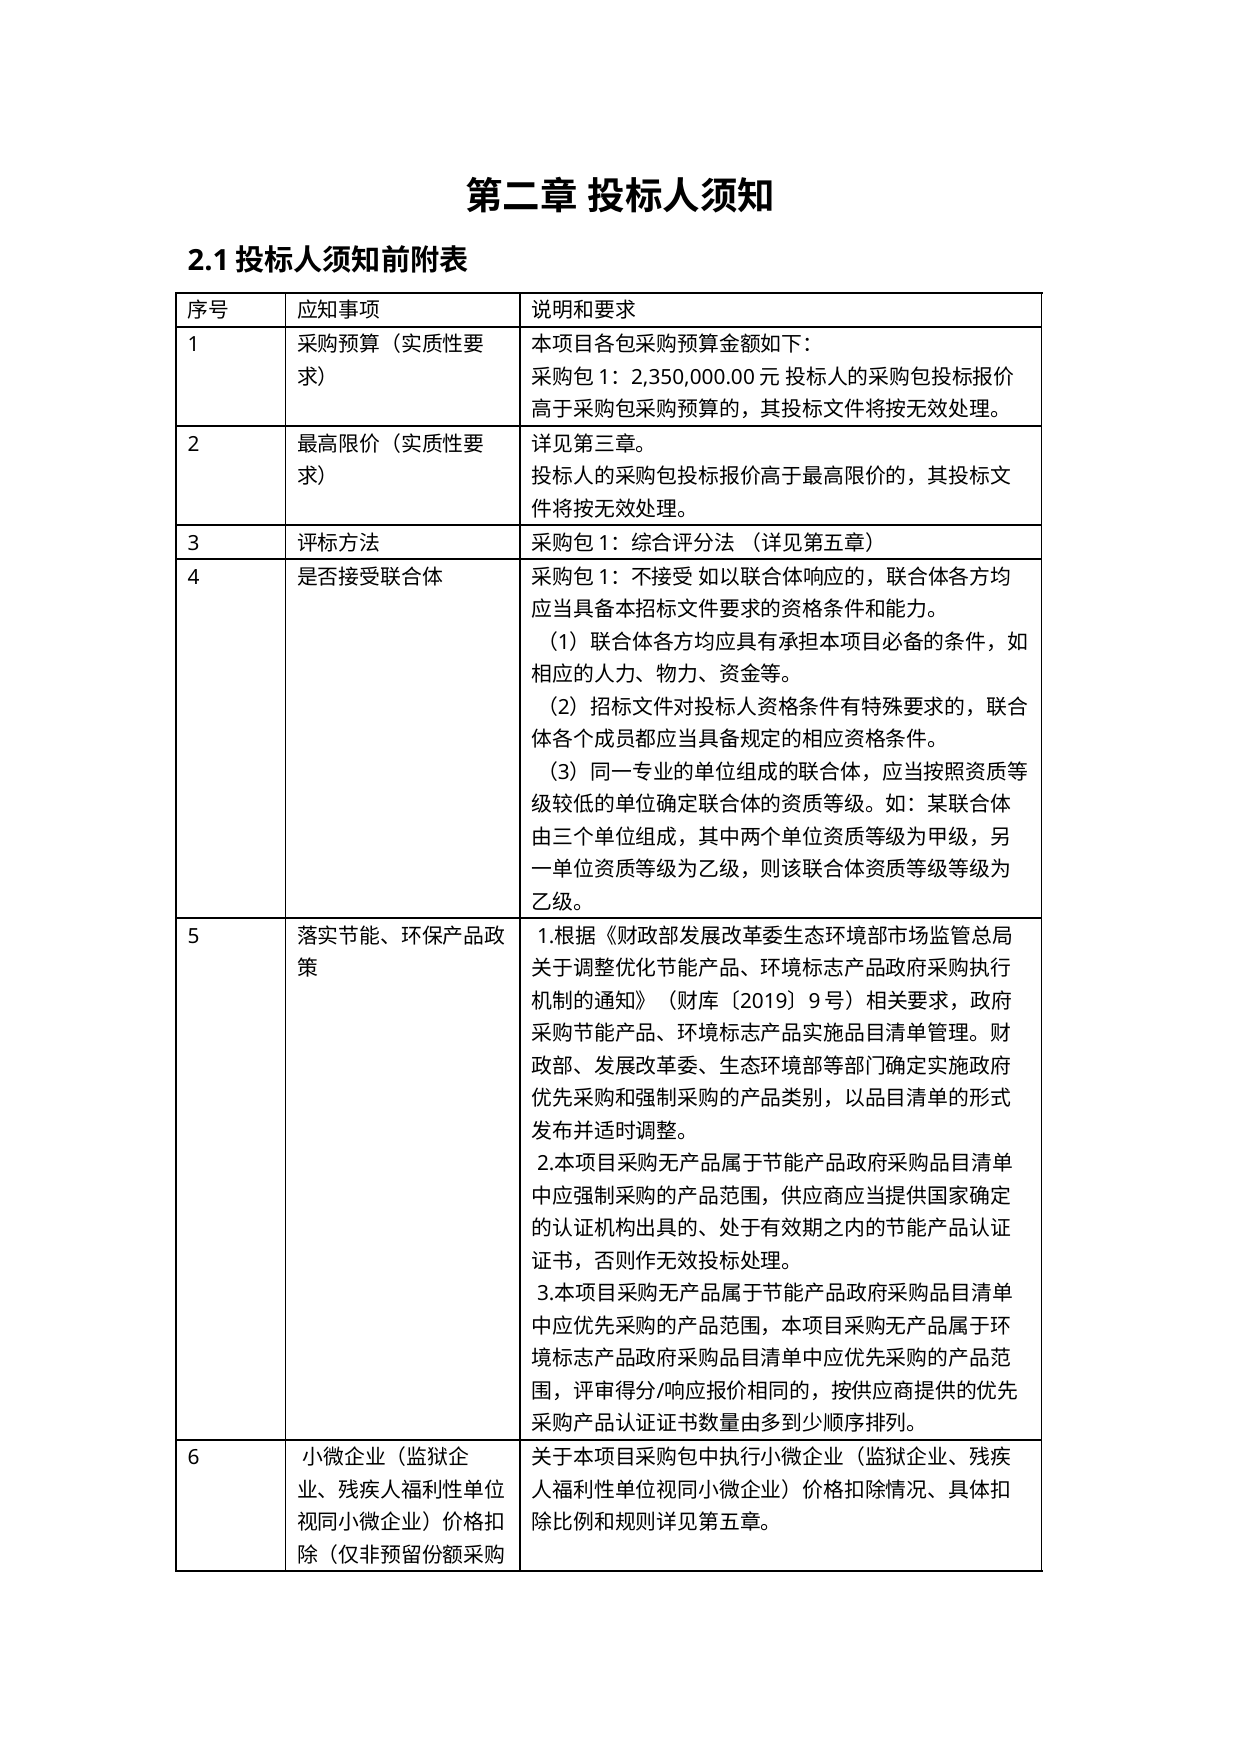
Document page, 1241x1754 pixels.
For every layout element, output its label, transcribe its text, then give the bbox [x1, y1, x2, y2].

table_header 说明和要求 [521, 294, 1041, 326]
table_cell 2 [177, 427, 285, 524]
table_cell 最高限价（实质性要求） [286, 427, 519, 524]
table_header 应知事项 [286, 294, 519, 326]
table_cell 3 [177, 526, 285, 558]
table_cell 本项目各包采购预算金额如下： 采购包1：2,350,000.00元 投标人的采购包投标报价高于采购包采购预算的，其投标文件将按无效处理。 [521, 328, 1041, 425]
table_cell 落实节能、环保产品政策 [286, 919, 519, 1439]
text 第二章 投标人须知 [187, 162, 1053, 227]
table_cell 采购包1：不接受 如以联合体响应的，联合体各方均应当具备本招标文件要求的资格条件和能力。 （1）联合体各方均应具有承担本项目必备的条件，如相应的人力、物力、资金等。 （2）招标文件对投标人资格条件有特殊要求的，联合体各个成员都应当具备规定的相应资格条件。 （3）同一专业的单位组成的联合体，应当按照资质等级较低的单位确定联合体的资质等级。如：某联合体由三个单位组成，其中两个单位资质等级为甲级，另一单位资质等级为乙级，则该联合体资质等级等级为乙级。 [521, 560, 1041, 917]
table_header 序号 [177, 294, 285, 326]
text 2.1投标人须知前附表 [187, 227, 1053, 292]
table_cell 1.根据《财政部发展改革委生态环境部市场监管总局关于调整优化节能产品、环境标志产品政府采购执行机制的通知》（财库〔2019〕9号）相关要求，政府采购节能产品、环境标志产品实施品目清单管理。财政部、发展改革委、生态环境部等部门确定实施政府优先采购和强制采购的产品类别，以品目清单的形式发布并适时调整。 2.本项目采购无产品属于节能产品政府采购品目清单中应强制采购的产品范围，供应商应当提供国家确定的认证机构出具的、处于有效期之内的节能产品认证证书，否则作无效投标处理。 3.本项目采购无产品属于节能产品政府采购品目清单中应优先采购的产品范围，本项目采购无产品属于环境标志产品政府采购品目清单中应优先采购的产品范围，评审得分/响应报价相同的，按供应商提供的优先采购产品认证证书数量由多到少顺序排列。 [521, 919, 1041, 1439]
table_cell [521, 1441, 1041, 1570]
table_cell 4 [177, 560, 285, 917]
table_cell 采购预算（实质性要求） [286, 328, 519, 425]
table_cell 5 [177, 919, 285, 1439]
table_cell 1 [177, 328, 285, 425]
table_cell 6 [177, 1441, 285, 1570]
table_cell 是否接受联合体 [286, 560, 519, 917]
table_cell 详见第三章。 投标人的采购包投标报价高于最高限价的，其投标文件将按无效处理。 [521, 427, 1041, 524]
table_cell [286, 1441, 519, 1570]
table_cell 评标方法 [286, 526, 519, 558]
table_cell 采购包1：综合评分法 （详见第五章） [521, 526, 1041, 558]
